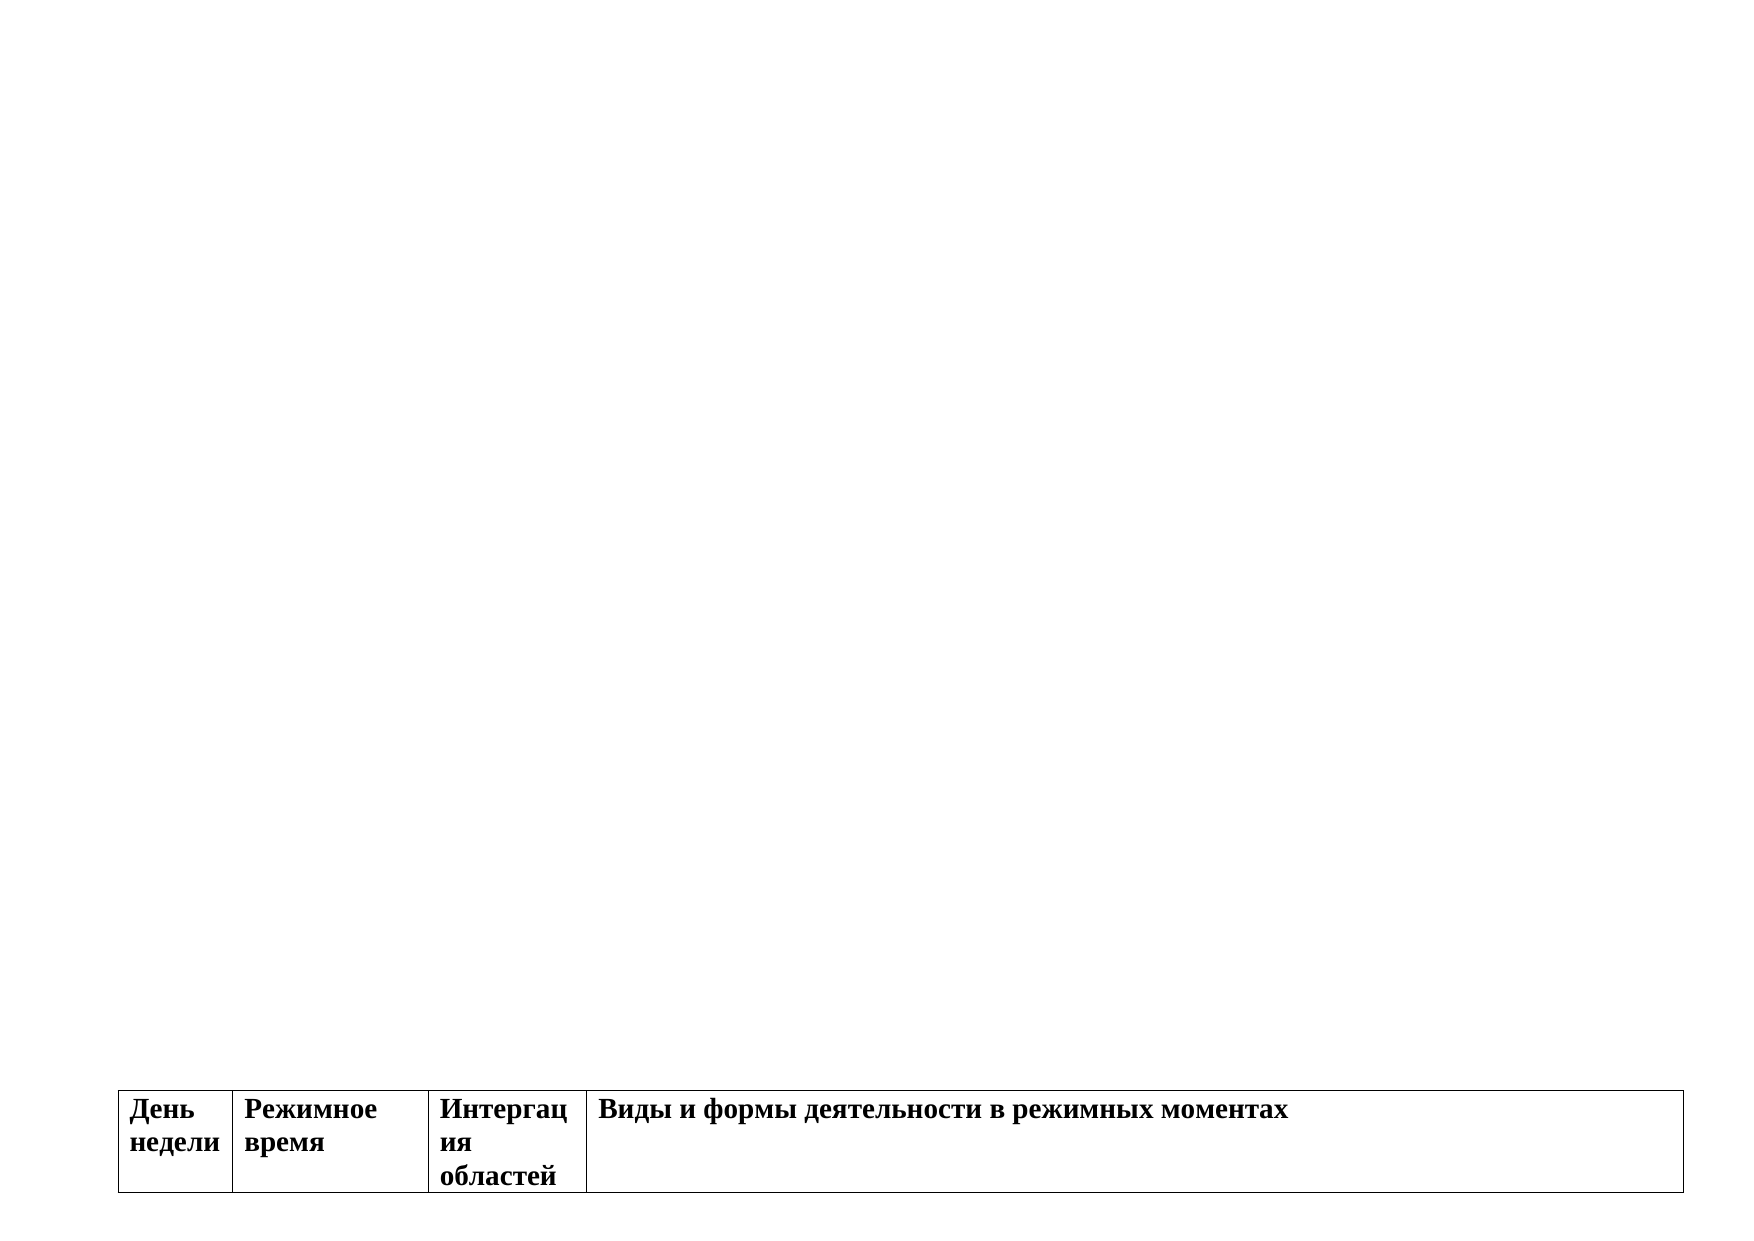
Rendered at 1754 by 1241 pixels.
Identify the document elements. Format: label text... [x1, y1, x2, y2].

table_header Интергация областей [429, 1091, 586, 1192]
table_header Режимное время [233, 1091, 428, 1192]
table_header Виды и формы деятельности в режимных моментах [587, 1091, 1683, 1192]
table_header День недели [119, 1091, 232, 1192]
